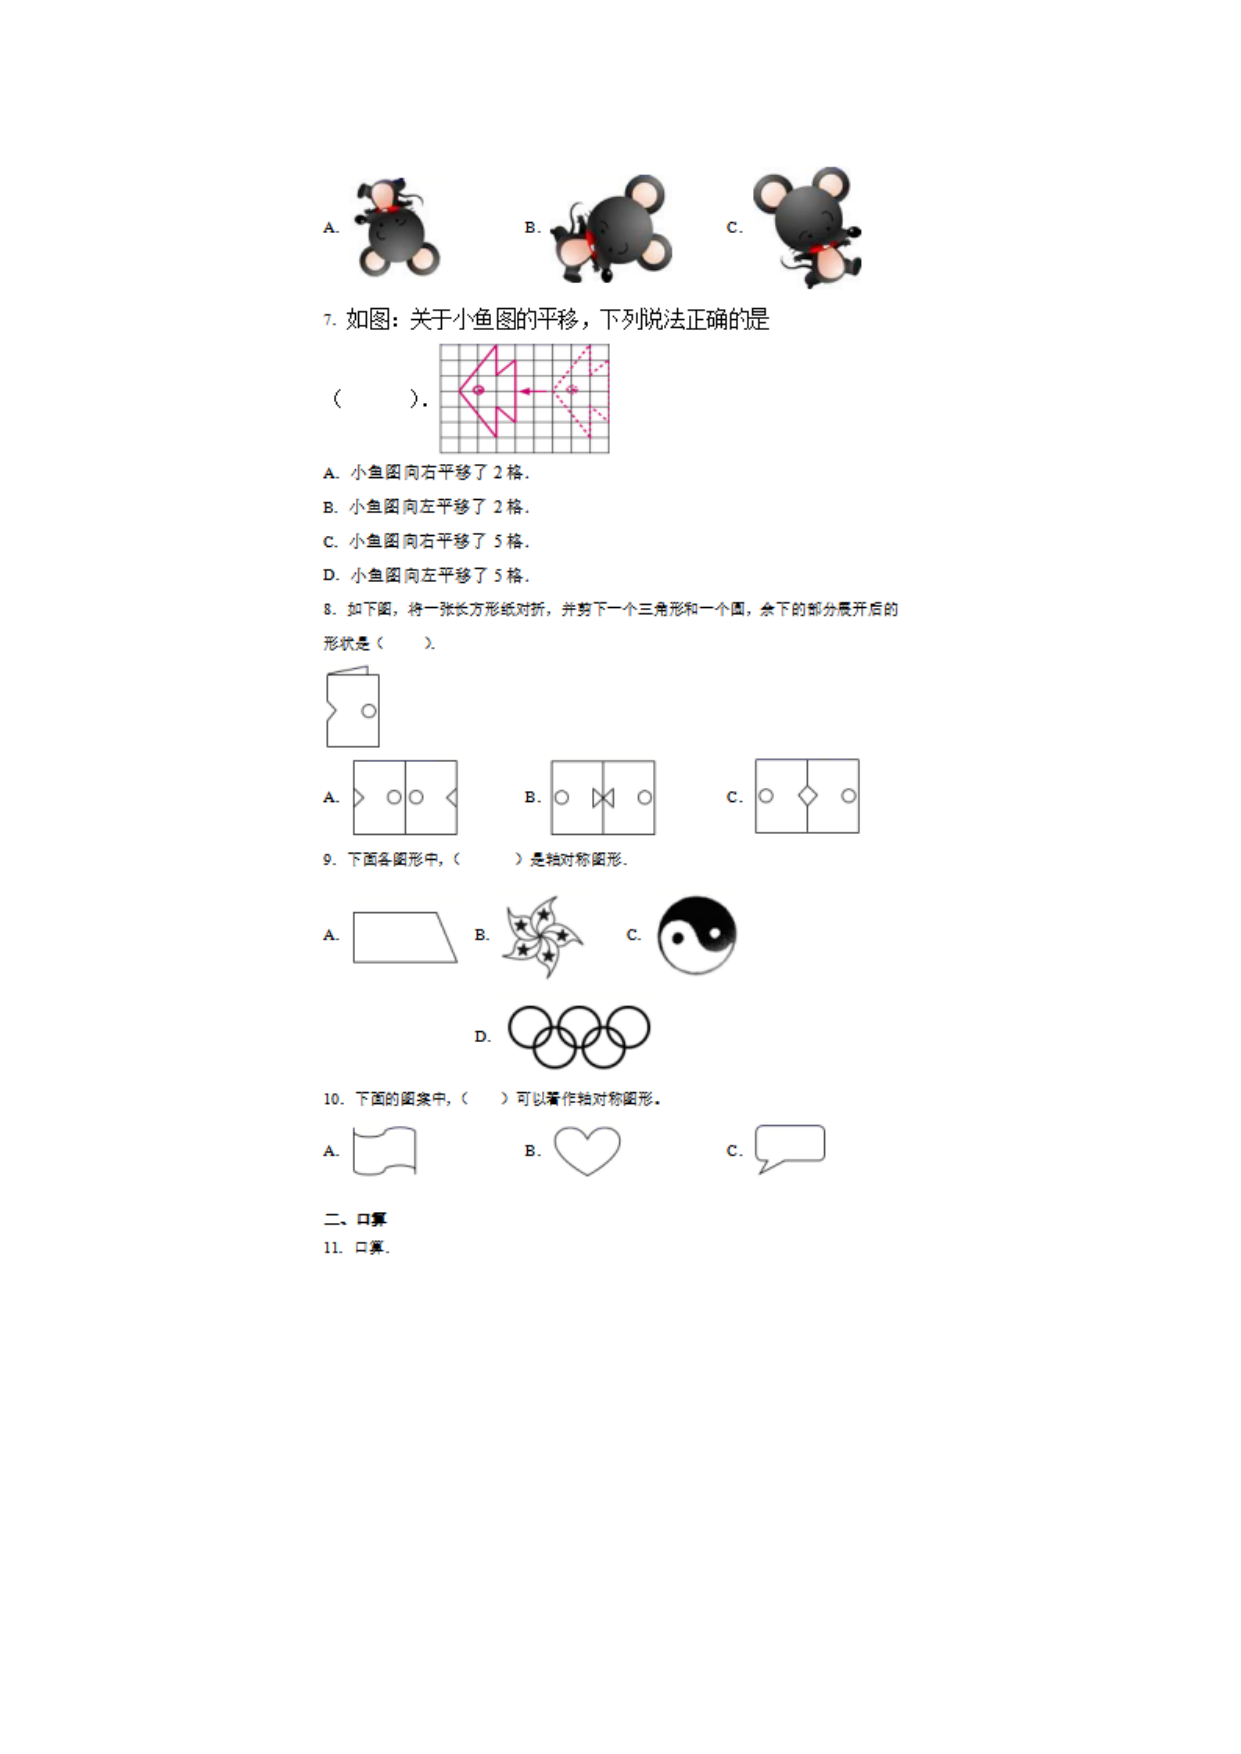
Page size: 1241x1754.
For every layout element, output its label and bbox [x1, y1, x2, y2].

picture [283, 162, 957, 1258]
